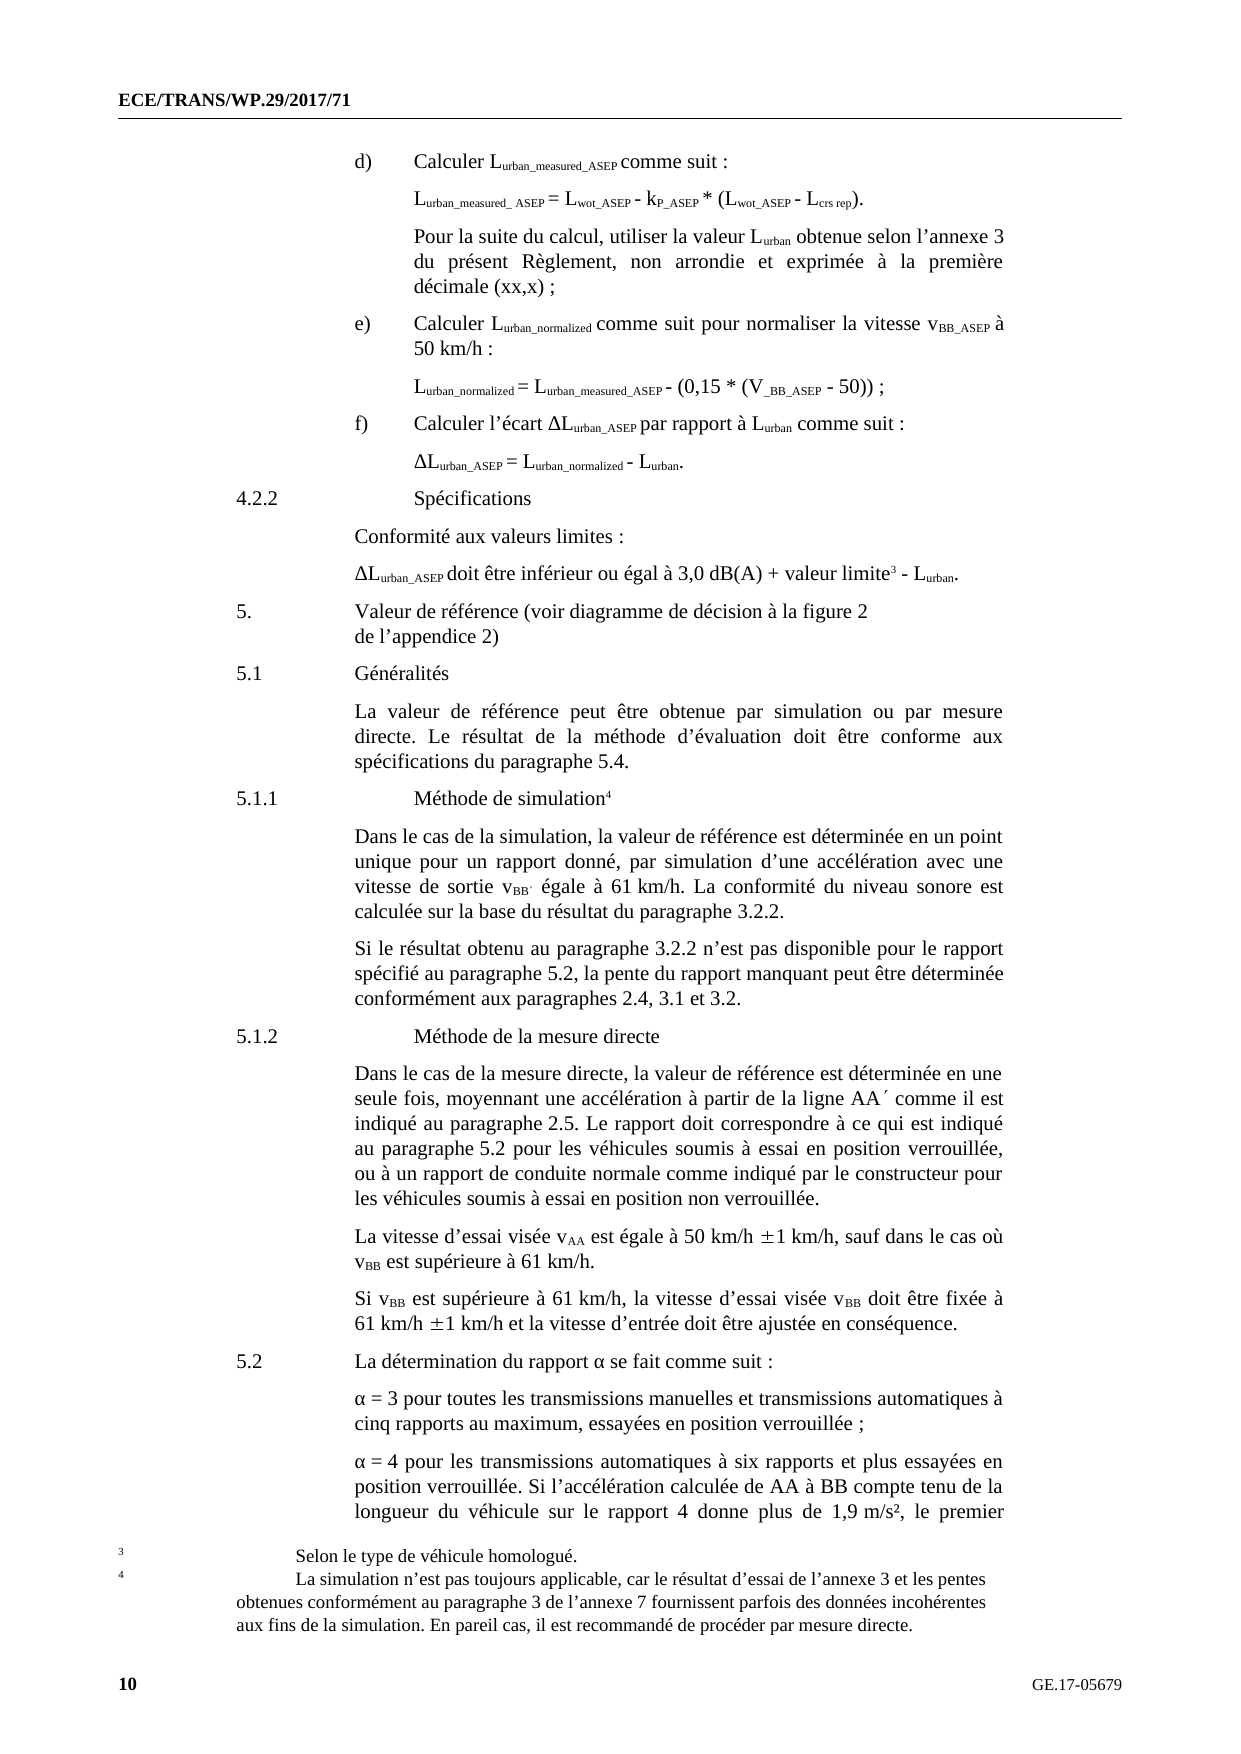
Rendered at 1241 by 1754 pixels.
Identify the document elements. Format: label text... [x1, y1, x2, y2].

text ΔLurban_ASEP doit être inférieur ou égal à 3,0 dB(A) + valeur limite - Lurban. [354, 560, 1004, 585]
text Si le résultat obtenu au paragraphe 3.2.2 n’est pas disponible pour le rapport spécifié au paragraphe 5.2, la pente du rapport manquant peut être déterminée conformément aux paragraphes 2.4, 3.1 et 3.2. [354, 935, 1004, 1010]
text 5.1.2 Méthode de la mesure directe [236, 1023, 1004, 1048]
text e) Calculer Lurban_normalized comme suit pour normaliser la vitesse vBB_ASEP à 50 km/h : [354, 310, 1004, 360]
text f) Calculer l’écart ΔLurban_ASEP par rapport à Lurban comme suit : [354, 410, 1004, 435]
text La vitesse d’essai visée vAA est égale à 50 km/h 1 km/h, sauf dans le cas où vBB est supérieure à 61 km/h. [354, 1223, 1004, 1273]
text Dans le cas de la simulation, la valeur de référence est déterminée en un point unique pour un rapport donné, par simulation d’une accélération avec une vitesse de sortie vBB égale à 61 km/h. La conformité du niveau sonore est calculée sur la base du résultat du paragraphe 3.2.2. [354, 823, 1004, 923]
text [354, 1448, 1004, 1523]
text 5.1.1 Méthode de simulation [236, 785, 1004, 810]
text α = 3 pour toutes les transmissions manuelles et transmissions automatiques à cinq rapports au maximum, essayées en position verrouillée ; [354, 1385, 1004, 1435]
text La valeur de référence peut être obtenue par simulation ou par mesure directe. Le résultat de la méthode d’évaluation doit être conforme aux spécifications du paragraphe 5.4. [354, 698, 1004, 773]
text ΔLurban_ASEP = Lurban_normalized - Lurban. [413, 448, 1004, 473]
text 4.2.2 Spécifications [236, 485, 1004, 510]
text Pour la suite du calcul, utiliser la valeur Lurban obtenue selon l’annexe 3 du présent Règlement, non arrondie et exprimée à la première décimale (xx,x) ; [413, 223, 1004, 298]
text d) Calculer Lurban_measured_ASEP comme suit : [354, 148, 1004, 173]
text Lurban_normalized = Lurban_measured_ASEP - (0,15 * (V_BB_ASEP - 50)) ; [413, 373, 1004, 398]
text Si vBB est supérieure à 61 km/h, la vitesse d’essai visée vBB doit être fixée à 61 km/h 1 km/h et la vitesse d’entrée doit être ajustée en conséquence. [354, 1285, 1004, 1335]
text Lurban_measured_ ASEP = Lwot_ASEP - kP_ASEP * (Lwot_ASEP - Lcrs rep). [413, 185, 1004, 210]
text Conformité aux valeurs limites : [354, 523, 1004, 548]
text Dans le cas de la mesure directe, la valeur de référence est déterminée en une seule fois, moyennant une accélération à partir de la ligne AA comme il est indiqué au paragraphe 2.5. Le rapport doit correspondre à ce qui est indiqué au paragraphe 5.2 pour les véhicules soumis à essai en position verrouillée, ou à un rapport de conduite normale comme indiqué par le constructeur pour les véhicules soumis à essai en position non verrouillée. [354, 1060, 1004, 1210]
text 5.2 La détermination du rapport α se fait comme suit : [236, 1348, 1004, 1373]
text 5. Valeur de référence (voir diagramme de décision à la figure 2 de l’appendice 2) [236, 598, 1004, 648]
text 5.1 Généralités [236, 660, 1004, 685]
